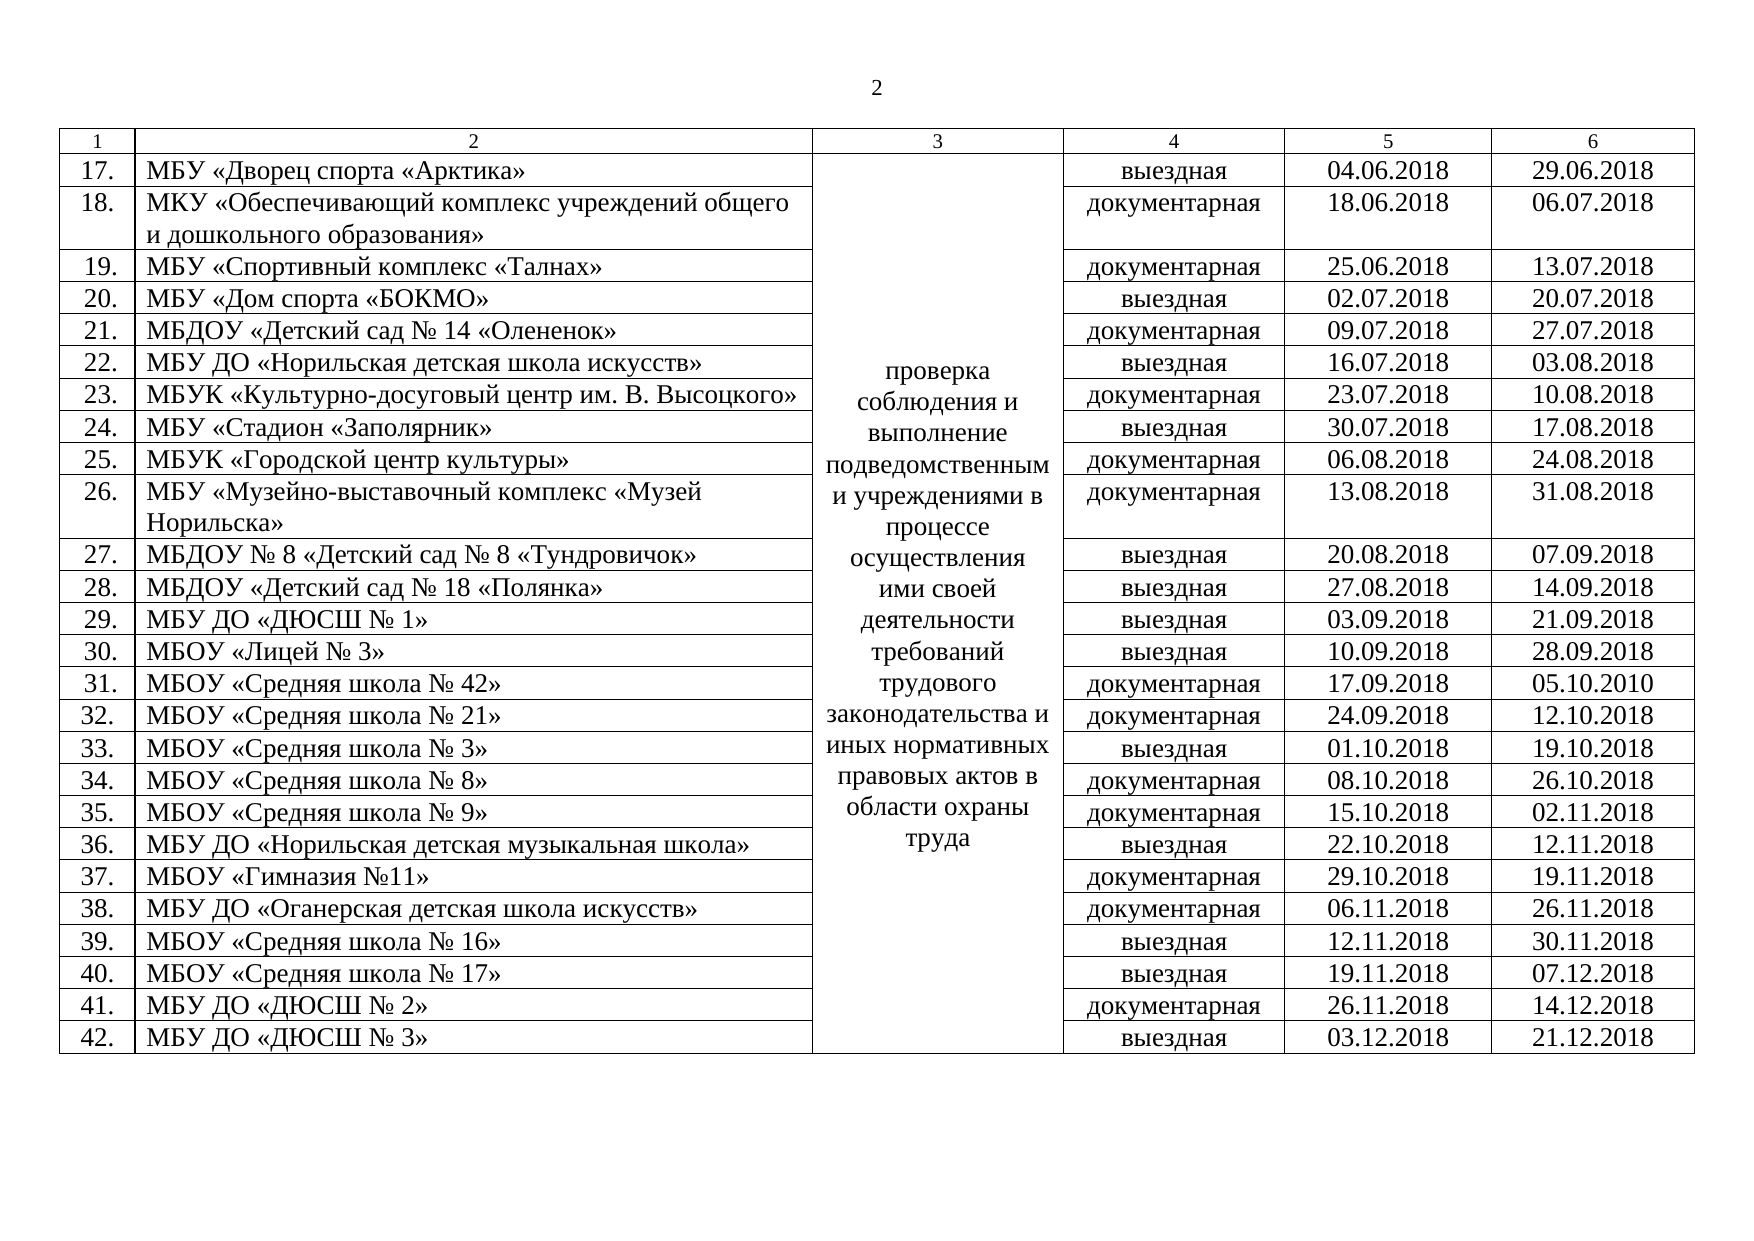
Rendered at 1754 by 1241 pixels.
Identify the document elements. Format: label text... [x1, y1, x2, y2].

table_cell 04.06.2018 [1285, 154, 1491, 186]
table_cell МБОУ «Средняя школа № 21» [136, 700, 812, 731]
table_cell 41. [60, 989, 134, 1020]
table_cell МБОУ «Средняя школа № 17» [136, 957, 812, 988]
table_cell 10.08.2018 [1492, 379, 1694, 410]
table_cell 18.06.2018 [1285, 187, 1491, 249]
table_cell 29.06.2018 [1492, 154, 1694, 186]
table_cell 27.08.2018 [1285, 571, 1491, 602]
table_cell МБУ ДО «ДЮСШ № 2» [136, 989, 812, 1020]
table_cell 09.07.2018 [1285, 314, 1491, 345]
table_cell 24. [60, 411, 134, 442]
table_cell 22.10.2018 [1285, 828, 1491, 859]
table_cell выездная [1064, 346, 1284, 378]
table_cell 35. [60, 796, 134, 827]
table_cell документарная [1064, 796, 1284, 827]
table_cell 19.11.2018 [1285, 957, 1491, 988]
table_cell 06.08.2018 [1285, 443, 1491, 474]
table_cell документарная [1064, 475, 1284, 537]
table_cell МБУК «Городской центр культуры» [136, 443, 812, 474]
table_cell 21.12.2018 [1492, 1021, 1694, 1052]
table_cell МБОУ «Средняя школа № 8» [136, 764, 812, 795]
table_cell 30.07.2018 [1285, 411, 1491, 442]
table_cell 26.11.2018 [1492, 893, 1694, 924]
table_cell 03.09.2018 [1285, 603, 1491, 634]
table_cell МБУ «Стадион «Заполярник» [136, 411, 812, 442]
table_cell 20. [60, 282, 134, 313]
table_cell 4 [1064, 129, 1284, 153]
table_cell 06.11.2018 [1285, 893, 1491, 924]
table_cell документарная [1064, 443, 1284, 474]
table_cell 27.07.2018 [1492, 314, 1694, 345]
table_cell МБДОУ «Детский сад № 14 «Олененок» [136, 314, 812, 345]
table_cell 16.07.2018 [1285, 346, 1491, 378]
table_cell 25.06.2018 [1285, 250, 1491, 281]
table_cell 02.11.2018 [1492, 796, 1694, 827]
table_cell выездная [1064, 925, 1284, 956]
table_cell документарная [1064, 667, 1284, 698]
table_cell 24.08.2018 [1492, 443, 1694, 474]
table_cell 12.11.2018 [1285, 925, 1491, 956]
table_cell выездная [1064, 957, 1284, 988]
table_cell 1 [60, 129, 134, 153]
table_cell документарная [1064, 187, 1284, 249]
table_cell 08.10.2018 [1285, 764, 1491, 795]
table_cell МБДОУ № 8 «Детский сад № 8 «Тундровичок» [136, 539, 812, 570]
table_cell 34. [60, 764, 134, 795]
table_cell МБУ ДО «ДЮСШ № 1» [136, 603, 812, 634]
table_cell 13.08.2018 [1285, 475, 1491, 537]
table_cell 10.09.2018 [1285, 635, 1491, 666]
table_cell 03.12.2018 [1285, 1021, 1491, 1052]
table_cell 26. [60, 475, 134, 537]
table_cell выездная [1064, 635, 1284, 666]
table_cell документарная [1064, 989, 1284, 1020]
table_cell 26.11.2018 [1285, 989, 1491, 1020]
table_cell 21. [60, 314, 134, 345]
table_cell 03.08.2018 [1492, 346, 1694, 378]
table_cell 14.12.2018 [1492, 989, 1694, 1020]
table_cell 05.10.2010 [1492, 667, 1694, 698]
table_cell МБУ «Музейно-выставочный комплекс «Музей Норильска» [136, 475, 812, 537]
table_cell 25. [60, 443, 134, 474]
table_cell документарная [1064, 314, 1284, 345]
table_cell документарная [1064, 250, 1284, 281]
table_cell МБУ ДО «ДЮСШ № 3» [136, 1021, 812, 1052]
table_cell 3 [813, 129, 1063, 153]
table_cell 07.12.2018 [1492, 957, 1694, 988]
table_cell МБДОУ «Детский сад № 18 «Полянка» [136, 571, 812, 602]
table_cell выездная [1064, 828, 1284, 859]
table_cell 31.08.2018 [1492, 475, 1694, 537]
table_cell МБОУ «Гимназия №11» [136, 860, 812, 892]
table_cell 17.08.2018 [1492, 411, 1694, 442]
table_cell 02.07.2018 [1285, 282, 1491, 313]
table_cell документарная [1064, 700, 1284, 731]
table_cell 30.11.2018 [1492, 925, 1694, 956]
table_cell 38. [60, 893, 134, 924]
table_cell 07.09.2018 [1492, 539, 1694, 570]
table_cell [813, 154, 1063, 1052]
table_cell МБОУ «Лицей № 3» [136, 635, 812, 666]
table_cell 15.10.2018 [1285, 796, 1491, 827]
table_cell МБУ ДО «Норильская детская музыкальная школа» [136, 828, 812, 859]
table_cell 14.09.2018 [1492, 571, 1694, 602]
table_cell 12.11.2018 [1492, 828, 1694, 859]
table_cell 13.07.2018 [1492, 250, 1694, 281]
table_cell 33. [60, 732, 134, 763]
table_cell 39. [60, 925, 134, 956]
table_cell 06.07.2018 [1492, 187, 1694, 249]
table_cell 20.08.2018 [1285, 539, 1491, 570]
table_cell выездная [1064, 571, 1284, 602]
table_cell документарная [1064, 860, 1284, 892]
table_cell выездная [1064, 282, 1284, 313]
table_cell МБУ ДО «Норильская детская школа искусств» [136, 346, 812, 378]
table_cell 5 [1285, 129, 1491, 153]
table_cell МБУ «Спортивный комплекс «Талнах» [136, 250, 812, 281]
table_cell МБУК «Культурно-досуговый центр им. В. Высоцкого» [136, 379, 812, 410]
table_cell 31. [60, 667, 134, 698]
table_cell 21.09.2018 [1492, 603, 1694, 634]
table_cell 29. [60, 603, 134, 634]
table_cell МБОУ «Средняя школа № 9» [136, 796, 812, 827]
table_cell выездная [1064, 1021, 1284, 1052]
table_cell 6 [1492, 129, 1694, 153]
table_cell 18. [60, 187, 134, 249]
table_cell МБОУ «Средняя школа № 16» [136, 925, 812, 956]
table_cell 12.10.2018 [1492, 700, 1694, 731]
table_cell 26.10.2018 [1492, 764, 1694, 795]
table_cell 36. [60, 828, 134, 859]
table_cell МБУ «Дом спорта «БОКМО» [136, 282, 812, 313]
table_cell выездная [1064, 539, 1284, 570]
table_cell МКУ «Обеспечивающий комплекс учреждений общего и дошкольного образования» [136, 187, 812, 249]
table_cell 32. [60, 700, 134, 731]
table_cell 42. [60, 1021, 134, 1052]
table_cell МБОУ «Средняя школа № 3» [136, 732, 812, 763]
table_cell выездная [1064, 732, 1284, 763]
table_cell 23. [60, 379, 134, 410]
table_cell 40. [60, 957, 134, 988]
table_cell 27. [60, 539, 134, 570]
table_cell 28.09.2018 [1492, 635, 1694, 666]
table_cell 23.07.2018 [1285, 379, 1491, 410]
table_cell 37. [60, 860, 134, 892]
table_cell 20.07.2018 [1492, 282, 1694, 313]
table_cell 17.09.2018 [1285, 667, 1491, 698]
table_cell выездная [1064, 603, 1284, 634]
table_cell 19. [60, 250, 134, 281]
table_cell документарная [1064, 379, 1284, 410]
table_cell 28. [60, 571, 134, 602]
table_cell 2 [136, 129, 812, 153]
table_cell 22. [60, 346, 134, 378]
table_cell 19.10.2018 [1492, 732, 1694, 763]
table_cell 30. [60, 635, 134, 666]
table_cell 19.11.2018 [1492, 860, 1694, 892]
table_cell документарная [1064, 893, 1284, 924]
table_cell 29.10.2018 [1285, 860, 1491, 892]
table_cell выездная [1064, 411, 1284, 442]
table_cell 24.09.2018 [1285, 700, 1491, 731]
table_cell выездная [1064, 154, 1284, 186]
table_cell МБУ «Дворец спорта «Арктика» [136, 154, 812, 186]
table_cell 17. [60, 154, 134, 186]
table_cell документарная [1064, 764, 1284, 795]
table_cell 01.10.2018 [1285, 732, 1491, 763]
table_cell МБОУ «Средняя школа № 42» [136, 667, 812, 698]
table_cell МБУ ДО «Оганерская детская школа искусств» [136, 893, 812, 924]
